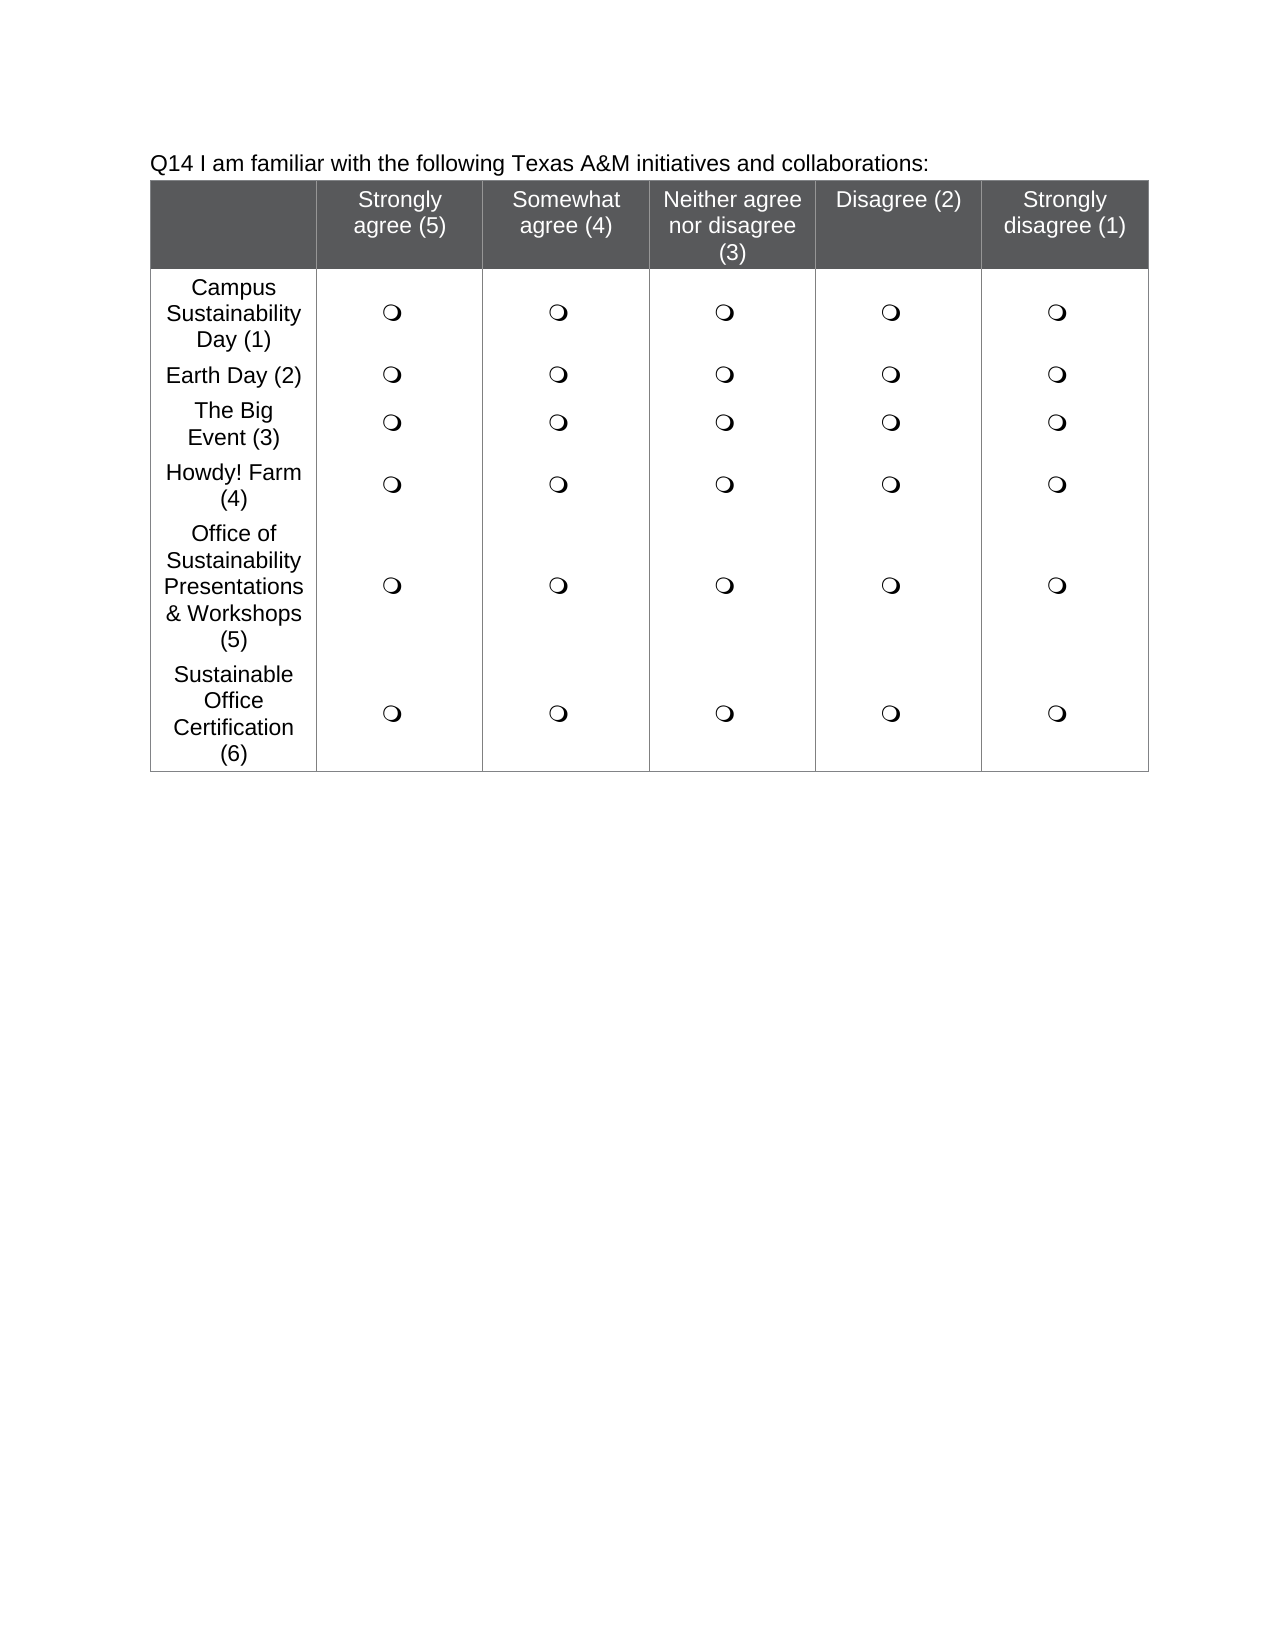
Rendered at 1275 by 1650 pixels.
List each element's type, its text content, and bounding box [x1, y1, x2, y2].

table_header Somewhat agree (4) [483, 181, 649, 269]
table_cell Earth Day (2) [151, 357, 316, 393]
table_header Disagree (2) [816, 181, 981, 269]
table_cell [982, 516, 1148, 657]
table_cell Howdy! Farm (4) [151, 454, 316, 516]
table_header [151, 181, 316, 269]
table_cell [483, 393, 649, 454]
table_cell The Big Event (3) [151, 393, 316, 454]
table_cell [982, 454, 1148, 516]
table_cell [650, 357, 815, 393]
table_cell [483, 269, 649, 357]
table_cell [816, 454, 981, 516]
table_cell Sustainable Office Certification (6) [151, 657, 316, 771]
table_cell [483, 657, 649, 771]
table_cell [650, 454, 815, 516]
table_cell [317, 393, 482, 454]
table_cell [650, 657, 815, 771]
table_header Strongly agree (5) [317, 181, 482, 269]
table_cell [317, 269, 482, 357]
table_cell [816, 516, 981, 657]
table_cell [317, 454, 482, 516]
table_cell [816, 393, 981, 454]
table_cell [483, 357, 649, 393]
table_cell Campus Sustainability Day (1) [151, 269, 316, 357]
table_cell [816, 357, 981, 393]
table_cell [982, 357, 1148, 393]
table_header Strongly disagree (1) [982, 181, 1148, 269]
table_cell [317, 657, 482, 771]
table_cell [317, 357, 482, 393]
table_cell [650, 269, 815, 357]
table_cell [816, 657, 981, 771]
table_cell Office of Sustainability Presentations & Workshops (5) [151, 516, 316, 657]
table_cell [483, 516, 649, 657]
table_cell [982, 269, 1148, 357]
table_cell [650, 393, 815, 454]
text Q14 I am familiar with the following Texas A&M initiatives and collaborations: [150, 150, 1125, 176]
table_cell [317, 516, 482, 657]
table_cell [982, 657, 1148, 771]
table_cell [816, 269, 981, 357]
table_cell [650, 516, 815, 657]
table_header Neither agree nor disagree (3) [650, 181, 815, 269]
table_cell [483, 454, 649, 516]
table_cell [982, 393, 1148, 454]
